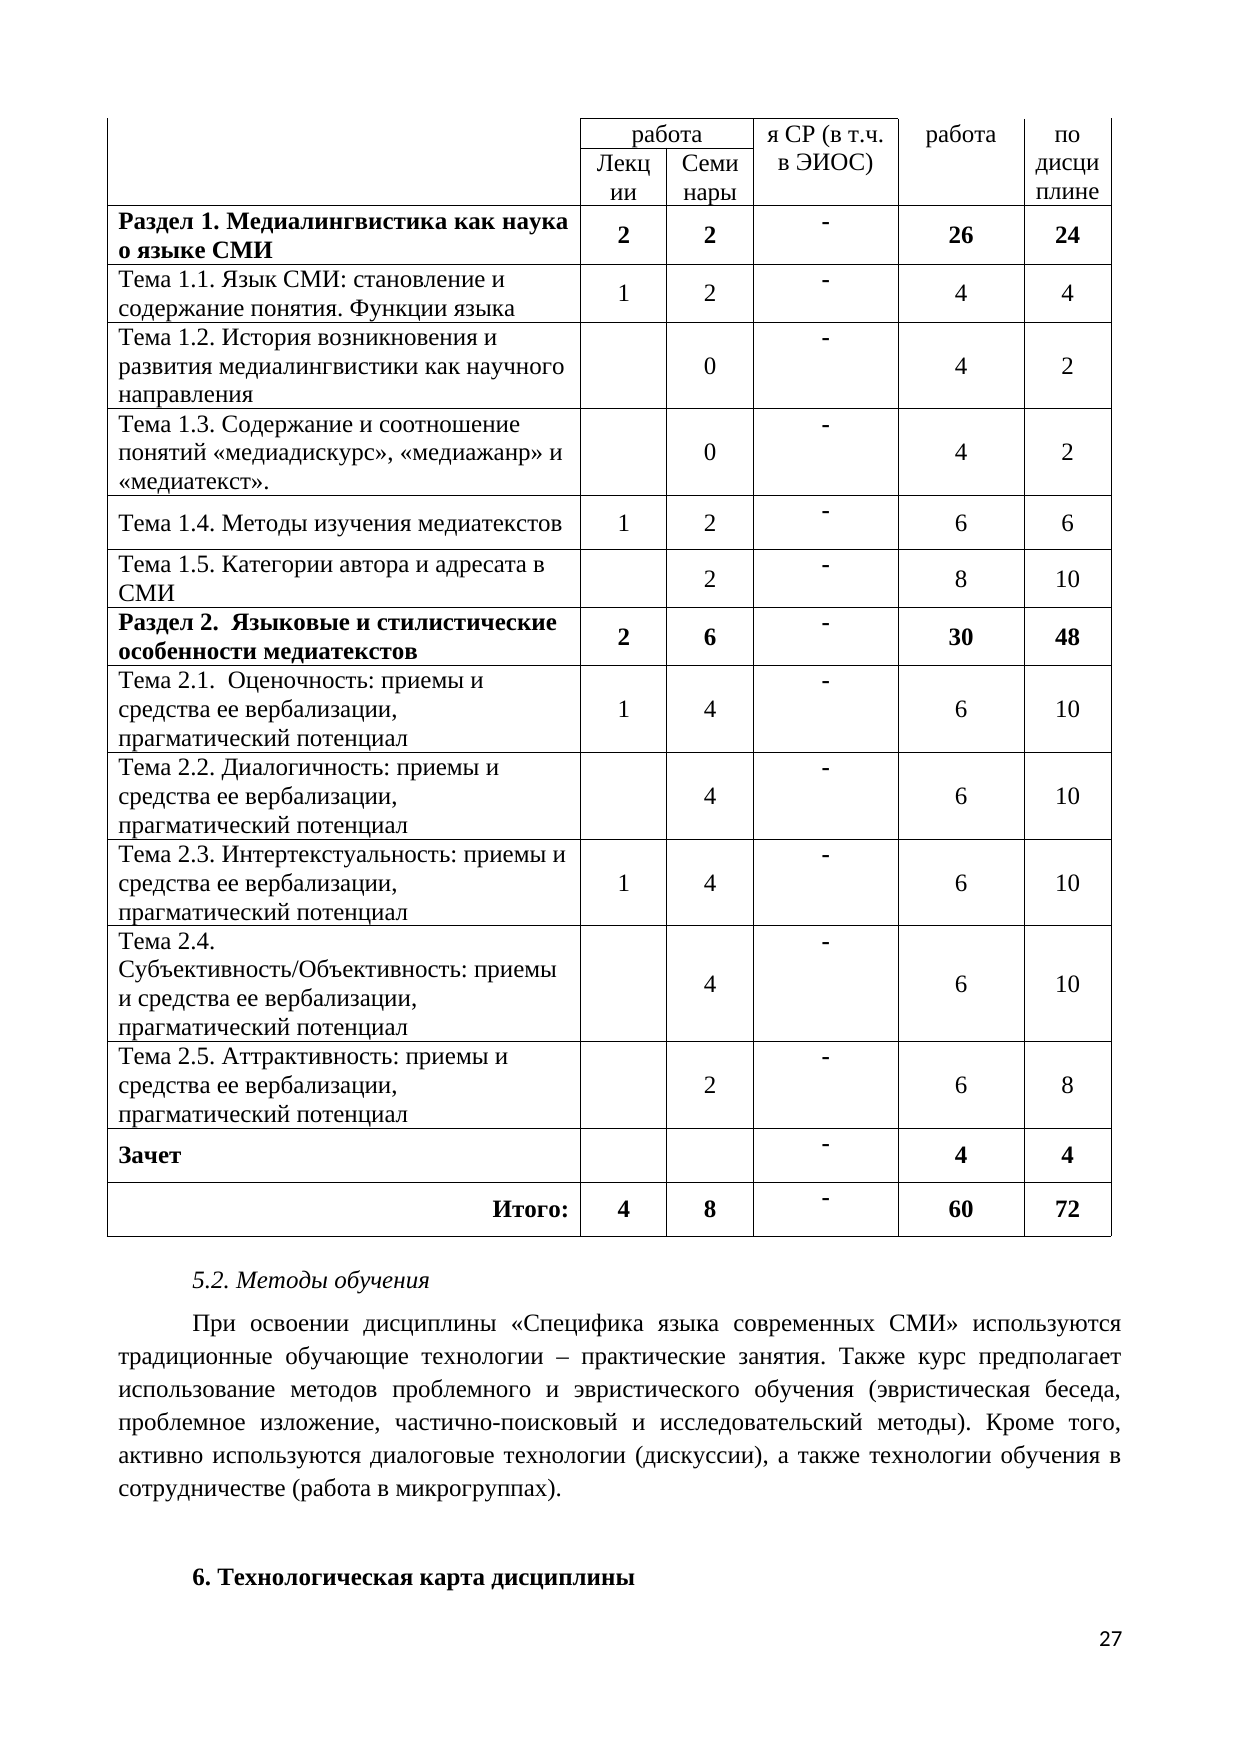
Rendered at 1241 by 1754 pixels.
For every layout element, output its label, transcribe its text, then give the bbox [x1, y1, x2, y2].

table_cell 26 [899, 206, 1024, 263]
table_cell 4 [667, 840, 753, 925]
table_cell 2 [667, 206, 753, 263]
table_cell 8 [1025, 1042, 1111, 1128]
table_cell - [754, 206, 898, 263]
table_cell 4 [899, 1129, 1024, 1182]
table_cell 2 [1025, 323, 1111, 408]
table_cell - [754, 1042, 898, 1128]
table_cell [581, 409, 666, 495]
table_cell [581, 323, 666, 408]
table_cell [581, 753, 666, 838]
table_cell Раздел 2. Языковые и стилистические особенности медиатекстов [108, 608, 580, 665]
table_cell [581, 926, 666, 1041]
table_cell - [754, 753, 898, 838]
table_cell 60 [899, 1183, 1024, 1236]
table_cell 2 [667, 1042, 753, 1128]
table_cell 8 [899, 550, 1024, 607]
table_cell - [754, 265, 898, 321]
table_cell 6 [667, 608, 753, 665]
table_cell [581, 1129, 666, 1182]
table_cell [667, 1129, 753, 1182]
table_cell 6 [899, 1042, 1024, 1128]
table_cell 4 [899, 265, 1024, 321]
table_cell - [754, 1129, 898, 1182]
table_cell 4 [899, 409, 1024, 495]
table_cell 2 [667, 265, 753, 321]
table_cell Итого: [108, 1183, 580, 1236]
table_cell Тема 1.5. Категории автора и адресата в СМИ [108, 550, 580, 607]
table_cell - [754, 550, 898, 607]
text 6. Технологическая карта дисциплины [118, 1562, 1122, 1590]
table_cell 1 [581, 496, 666, 549]
table_cell 6 [899, 926, 1024, 1041]
table_cell 2 [667, 496, 753, 549]
table_cell 2 [667, 550, 753, 607]
table_cell [581, 1042, 666, 1128]
table_cell 72 [1025, 1183, 1111, 1236]
table_cell 1 [581, 840, 666, 925]
table_cell 2 [1025, 409, 1111, 495]
table_cell 1 [581, 265, 666, 321]
table_cell 6 [899, 753, 1024, 838]
table_cell [581, 550, 666, 607]
table_cell 10 [1025, 666, 1111, 752]
table_cell - [754, 840, 898, 925]
table_cell 2 [581, 608, 666, 665]
table_cell 4 [899, 323, 1024, 408]
table_cell Тема 1.1. Язык СМИ: становление и содержание понятия. Функции языка [108, 265, 580, 321]
table_cell 8 [667, 1183, 753, 1236]
table_cell - [754, 926, 898, 1041]
table_cell 6 [1025, 496, 1111, 549]
text 5.2. Методы обучения [118, 1265, 1122, 1293]
table_cell - [754, 666, 898, 752]
table_cell Тема 1.2. История возникновения и развития медиалингвистики как научного направления [108, 323, 580, 408]
table_cell 4 [667, 753, 753, 838]
table_cell Тема 2.3. Интертекстуальность: приемы и средства ее вербализации, прагматический потенциал [108, 840, 580, 925]
table_cell 10 [1025, 926, 1111, 1041]
table_cell 2 [581, 206, 666, 263]
table_cell 10 [1025, 840, 1111, 925]
table_cell 48 [1025, 608, 1111, 665]
table_cell 4 [667, 666, 753, 752]
table_cell Раздел 1. Медиалингвистика как наука о языке СМИ [108, 206, 580, 263]
table_cell Тема 2.4. Субъективность/Объективность: приемы и средства ее вербализации, прагматический потенциал [108, 926, 580, 1041]
table_cell 10 [1025, 550, 1111, 607]
table_cell Тема 2.2. Диалогичность: приемы и средства ее вербализации, прагматический потенциал [108, 753, 580, 838]
table_cell Аудиторная работа [581, 119, 753, 147]
table_cell 1 [581, 666, 666, 752]
table_cell - [754, 409, 898, 495]
table_cell - [754, 608, 898, 665]
table_cell 4 [1025, 265, 1111, 321]
table_cell 4 [667, 926, 753, 1041]
table_cell Тема 1.3. Содержание и соотношение понятий «медиадискурс», «медиажанр» и «медиатекст». [108, 409, 580, 495]
table_cell 6 [899, 666, 1024, 752]
table_cell 4 [581, 1183, 666, 1236]
table_cell - [754, 1183, 898, 1236]
table_cell Тема 1.4. Методы изучения медиатекстов [108, 496, 580, 549]
table_cell 4 [1025, 1129, 1111, 1182]
table_cell Тема 2.1. Оценочность: приемы и средства ее вербализации, прагматический потенциал [108, 666, 580, 752]
table_cell 0 [667, 323, 753, 408]
table_cell Семинары [667, 149, 753, 205]
table_cell 6 [899, 840, 1024, 925]
table_cell Зачет [108, 1129, 580, 1182]
text При освоении дисциплины «Специфика языка современных СМИ» используются традиционные обучающие технологии – практические занятия. Также курс предполагает использование методов проблемного и эвристического обучения (эвристическая беседа, проблемное изложение, частично-поисковый и исследовательский методы). Кроме того, активно используются диалоговые технологии (дискуссии), а также технологии обучения в сотрудничестве (работа в микрогруппах). [118, 1308, 1122, 1502]
table_cell 10 [1025, 753, 1111, 838]
table_cell Лекции [581, 149, 666, 205]
table_cell Тема 2.5. Аттрактивность: приемы и средства ее вербализации, прагматический потенциал [108, 1042, 580, 1128]
table_cell 0 [667, 409, 753, 495]
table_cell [754, 119, 898, 205]
table_cell 30 [899, 608, 1024, 665]
table_cell - [754, 323, 898, 408]
table_cell 24 [1025, 206, 1111, 263]
table_cell 6 [899, 496, 1024, 549]
table_cell - [754, 496, 898, 549]
